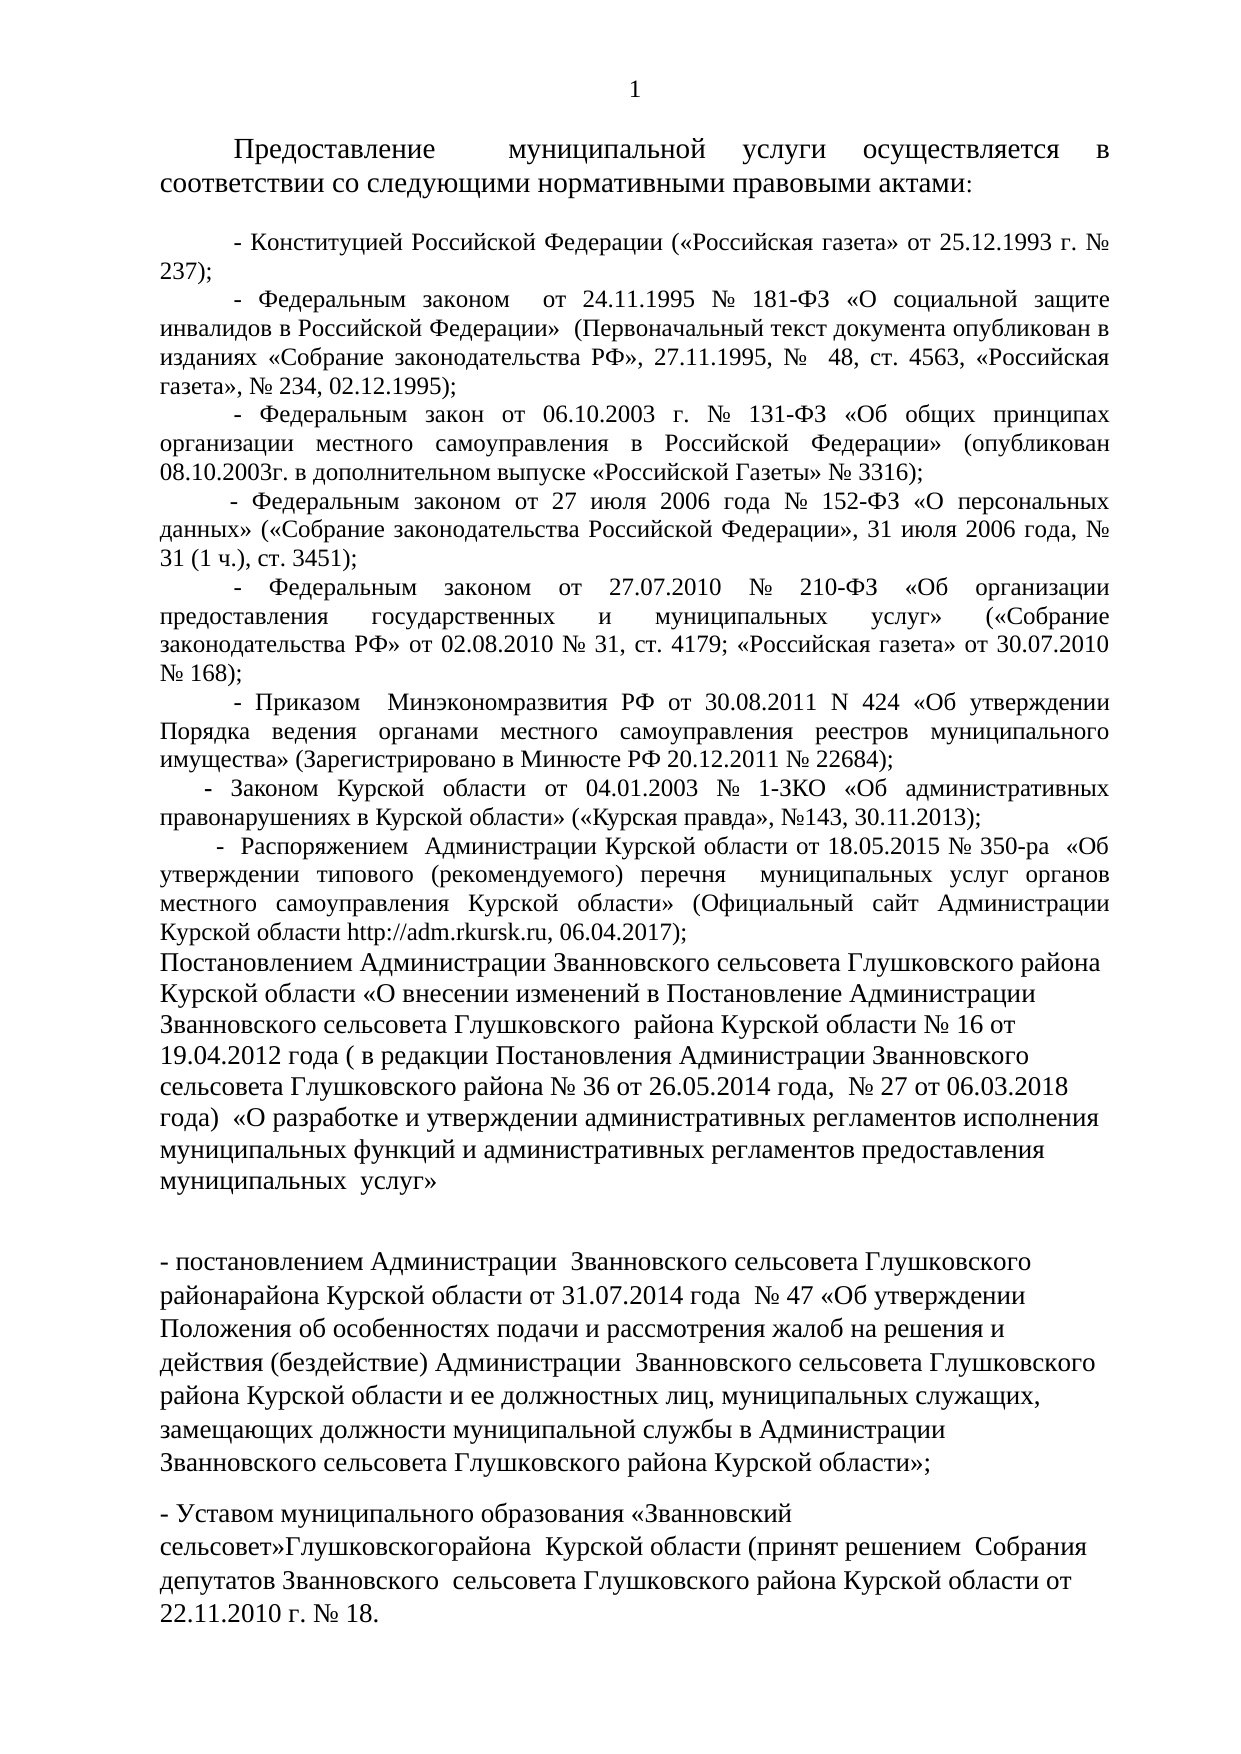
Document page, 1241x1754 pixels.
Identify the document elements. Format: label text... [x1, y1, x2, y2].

text - Законом Курской области от 04.01.2003 № 1-ЗКО «Об административных правонарушениях в Курской области» («Курская правда», №143, 30.11.2013); [159, 773, 1110, 831]
text - Уставом муниципального образования «Званновский сельсовет»Глушковскогорайона Курской области (принят решением Собрания депутатов Званновского сельсовета Глушковского района Курской области от 22.11.2010 г. № 18. [159, 1497, 1110, 1628]
text - Федеральным законом от 24.11.1995 № 181-ФЗ «О социальной защите инвалидов в Российской Федерации» (Первоначальный текст документа опубликован в изданиях «Собрание законодательства РФ», 27.11.1995, № 48, ст. 4563, «Российская газета», № 234, 02.12.1995); [159, 284, 1110, 399]
text - Федеральным законом от 27 июля 2006 года № 152-ФЗ «О персональных данных» («Собрание законодательства Российской Федерации», 31 июля 2006 года, № 31 (1 ч.), ст. 3451); [159, 486, 1110, 572]
text - Распоряжением Администрации Курской области от 18.05.2015 № 350-ра «Об утверждении типового (рекомендуемого) перечня муниципальных услуг органов местного самоуправления Курской области» (Официальный сайт Администрации Курской области http://adm.rkursk.ru, 06.04.2017); [159, 831, 1110, 946]
text - Федеральным законом от 27.07.2010 № 210-ФЗ «Об организации предоставления государственных и муниципальных услуг» («Собрание законодательства РФ» от 02.08.2010 № 31, ст. 4179; «Российская газета» от 30.07.2010 № 168); [159, 572, 1110, 687]
text - Федеральным закон от 06.10.2003 г. № 131-ФЗ «Об общих принципах организации местного самоуправления в Российской Федерации» (опубликован 08.10.2003г. в дополнительном выпуске «Российской Газеты» № 3316); [159, 399, 1110, 486]
title Постановлением Администрации Званновского сельсовета Глушковского района Курской области «О внесении изменений в Постановление Администрации Званновского сельсовета Глушковского района Курской области № 16 от 19.04.2012 года ( в редакции Постановления Администрации Званновского сельсовета Глушковского района № 36 от 26.05.2014 года, № 27 от 06.03.2018 года) «О разработке и утверждении административных регламентов исполнения муниципальных функций и административных регламентов предоставления муниципальных услуг» [159, 946, 1110, 1195]
text - Конституцией Российской Федерации («Российская газета» от 25.12.1993 г. № 237); [159, 227, 1110, 284]
text - постановлением Администрации Званновского сельсовета Глушковского районарайона Курской области от 31.07.2014 года № 47 «Об утверждении Положения об особенностях подачи и рассмотрения жалоб на решения и действия (бездействие) Администрации Званновского сельсовета Глушковского района Курской области и ее должностных лиц, муниципальных служащих, замещающих должности муниципальной службы в Администрации Званновского сельсовета Глушковского района Курской области»; [159, 1245, 1110, 1478]
text - Приказом Минэкономразвития РФ от 30.08.2011 N 424 «Об утверждении Порядка ведения органами местного самоуправления реестров муниципального имущества» (Зарегистрировано в Минюсте РФ 20.12.2011 № 22684); [159, 687, 1110, 773]
text Предоставление муниципальной услуги осуществляется в соответствии со следующими нормативными правовыми актами: [159, 131, 1110, 198]
